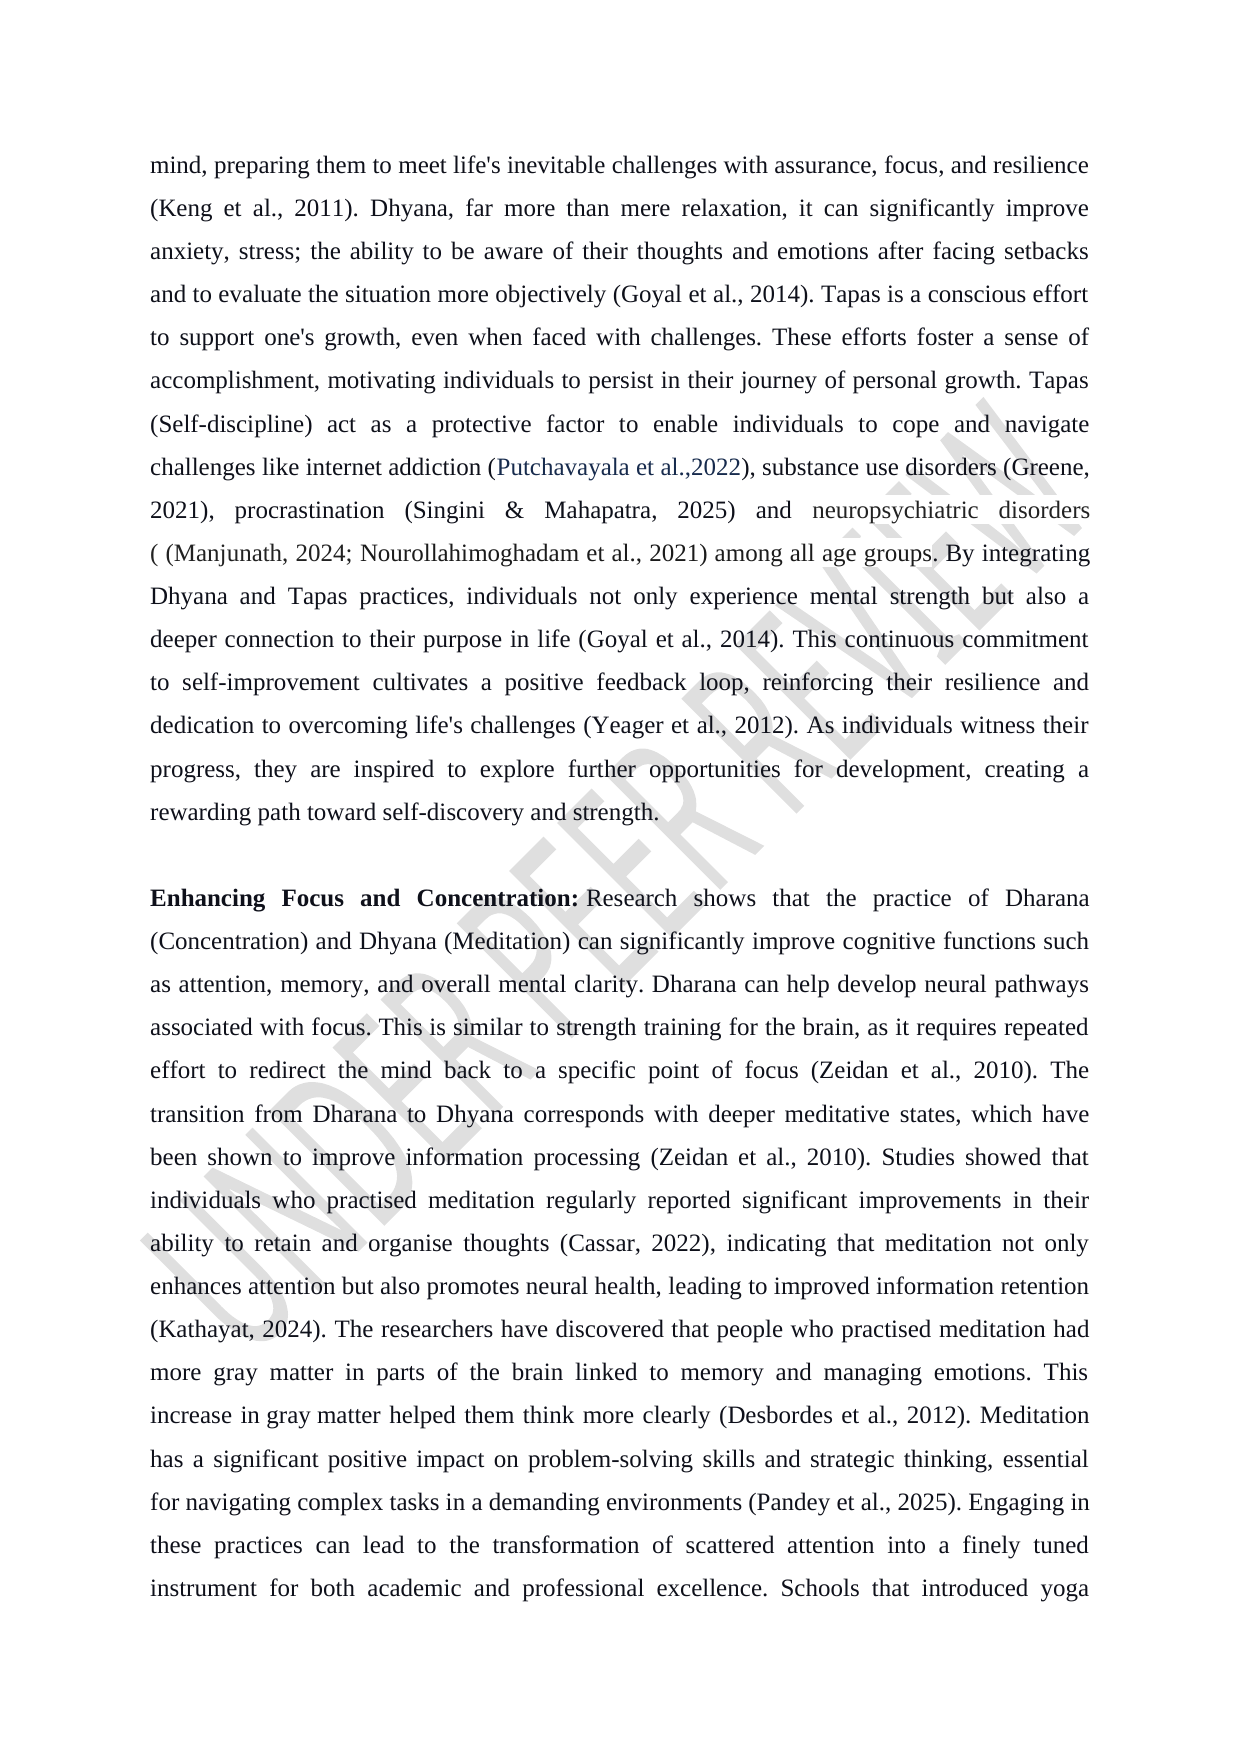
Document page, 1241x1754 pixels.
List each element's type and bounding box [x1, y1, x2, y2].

text [150, 883, 1090, 1602]
text [150, 150, 1090, 826]
